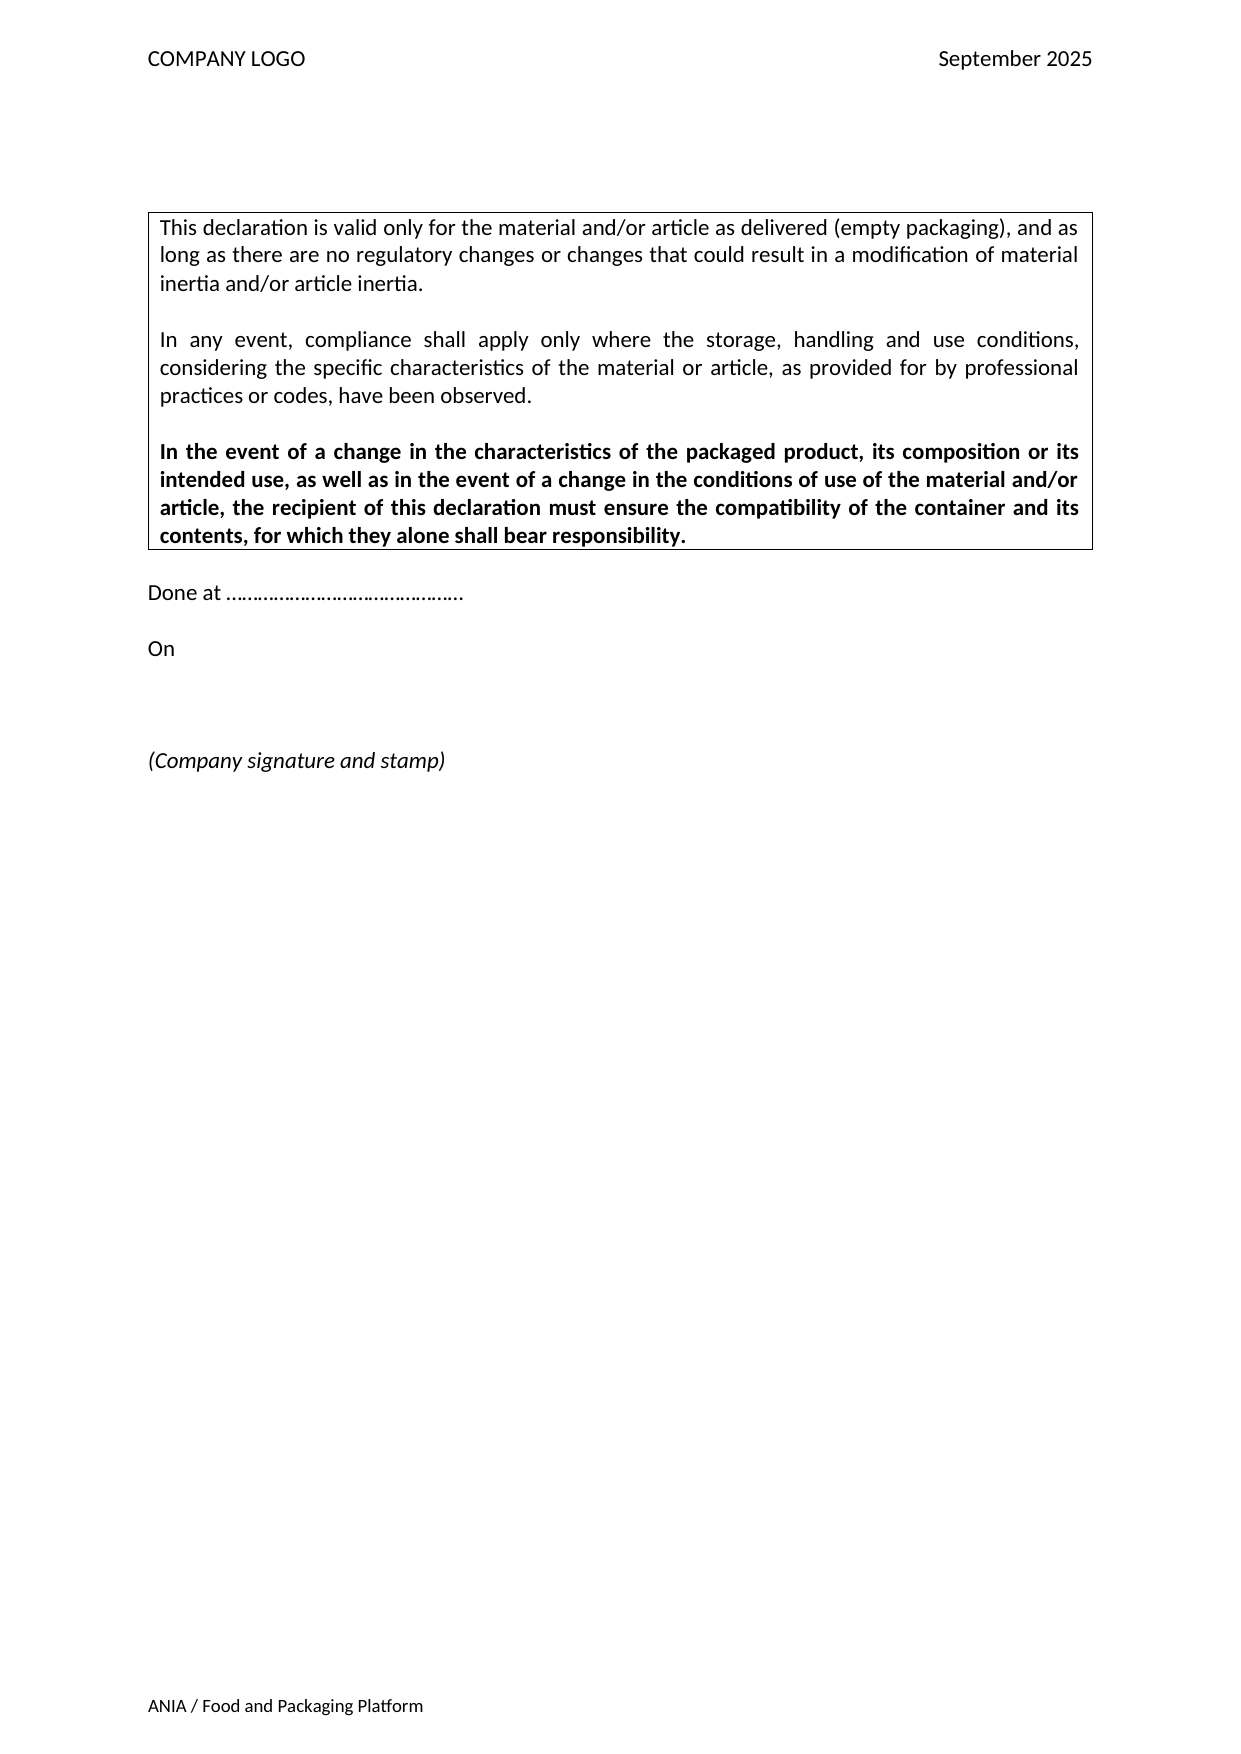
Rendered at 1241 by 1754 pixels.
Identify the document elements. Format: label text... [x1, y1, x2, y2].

text Done at ……………………………………… [148, 578, 1092, 606]
table_header This declaration is valid only for the material and/or article as delivered (empty packaging), and as long as there are no regulatory changes or changes that could result in a modification of material inertia and/or article inertia. In any event, compliance shall apply only where the storage, handling and use conditions, considering the specific characteristics of the material or article, as provided for by professional practices or codes, have been observed. In the event of a change in the characteristics of the packaged product, its composition or its intended use, as well as in the event of a change in the conditions of use of the material and/or article, the recipient of this declaration must ensure the compatibility of the container and its contents, for which they alone shall bear responsibility. [149, 213, 1092, 549]
text (Company signature and stamp) [148, 746, 1092, 774]
text On [148, 634, 1092, 662]
